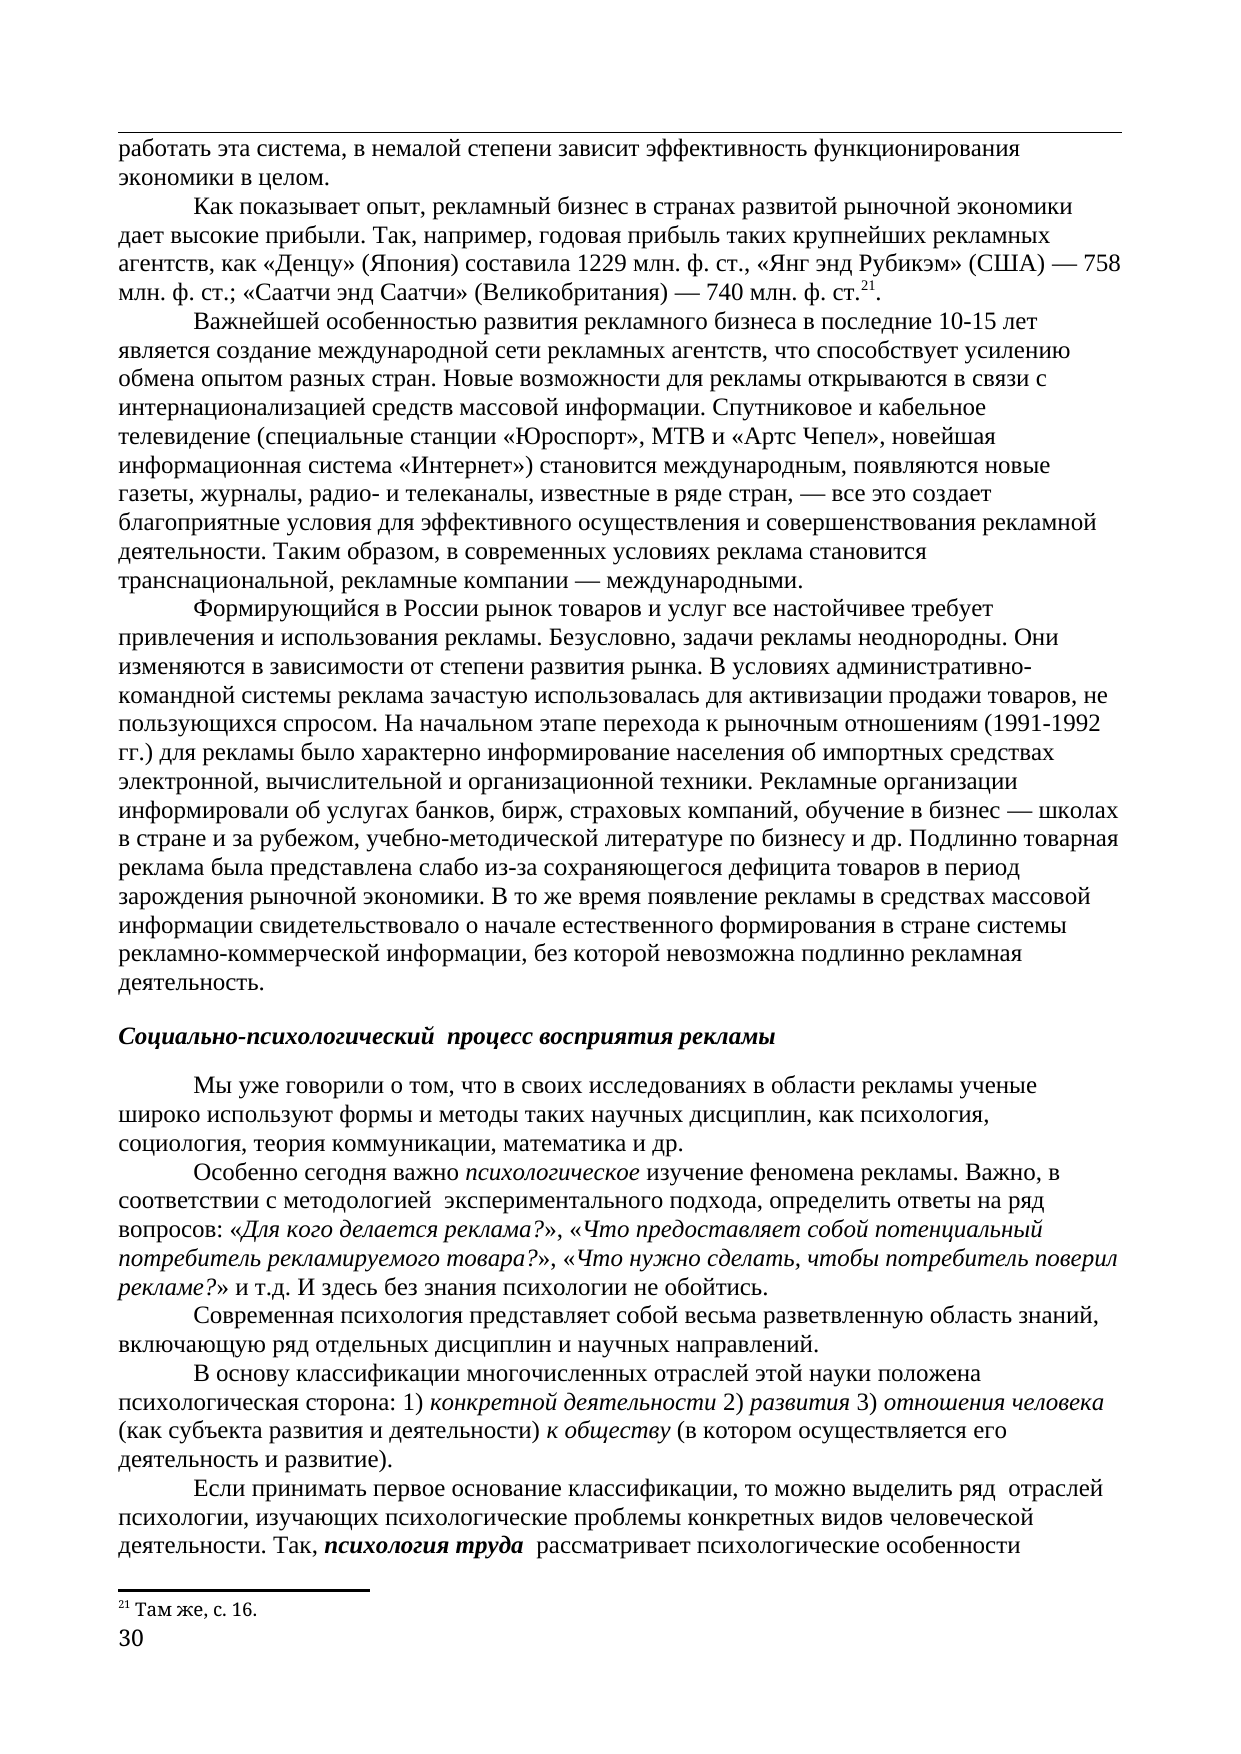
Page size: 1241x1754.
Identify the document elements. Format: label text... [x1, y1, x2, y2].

text Мы уже говорили о том, что в своих исследованиях в области рекламы ученые широко используют формы и методы таких научных дисциплин, как психология, социология, теория коммуникации, математика и др. [118, 1070, 1122, 1157]
text Формирующийся в России рынок товаров и услуг все настойчивее требует привлечения и использования рекламы. Безусловно, задачи рекламы неоднородны. Они изменяются в зависимости от степени развития рынка. В условиях административно-командной системы реклама зачастую использовалась для активизации продажи товаров, не пользующихся спросом. На начальном этапе перехода к рыночным отношениям (1991-1992 гг.) для рекламы было характерно информирование населения об импортных средствах электронной, вычислительной и организационной техники. Рекламные организации информировали об услугах банков, бирж, страховых компаний, обучение в бизнес — школах в стране и за рубежом, учебно-методической литературе по бизнесу и др. Подлинно товарная реклама была представлена слабо из-за сохраняющегося дефицита товаров в период зарождения рыночной экономики. В то же время появление рекламы в средствах массовой информации свидетельствовало о начале естественного формирования в стране системы рекламно-коммерческой информации, без которой невозможна подлинно рекламная деятельность. [118, 593, 1122, 996]
text В основу классификации многочисленных отраслей этой науки положена психологическая сторона: 1) конкретной деятельности 2) развития 3) отношения человека (как субъекта развития и деятельности) к обществу (в котором осуществляется его деятельность и развитие). [118, 1358, 1122, 1473]
text Важнейшей особенностью развития рекламного бизнеса в последние 10-15 лет является создание международной сети рекламных агентств, что способствует усилению обмена опытом разных стран. Новые возможности для рекламы открываются в связи с интернационализацией средств массовой информации. Спутниковое и кабельное телевидение (специальные станции «Юроспорт», МТВ и «Артс Чепел», новейшая информационная система «Интернет») становится международным, появляются новые газеты, журналы, радио- и телеканалы, известные в ряде стран, — все это создает благоприятные условия для эффективного осуществления и совершенствования рекламной деятельности. Таким образом, в современных условиях реклама становится транснациональной, рекламные компании — международными. [118, 306, 1122, 593]
text Современная психология представляет собой весьма разветвленную область знаний, включающую ряд отдельных дисциплин и научных направлений. [118, 1300, 1122, 1358]
text Особенно сегодня важно психологическое изучение феномена рекламы. Важно, в соответствии с методологией экспериментального подхода, определить ответы на ряд вопросов: «Для кого делается реклама?», «Что предоставляет собой потенциальный потребитель рекламируемого товара?», «Что нужно сделать, чтобы потребитель поверил рекламе?» и т.д. И здесь без знания психологии не обойтись. [118, 1157, 1122, 1300]
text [118, 1473, 1122, 1559]
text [118, 133, 1122, 191]
subtitle Социально-психологический процесс восприятия рекламы [118, 1021, 1122, 1050]
text Как показывает опыт, рекламный бизнес в странах развитой рыночной экономики дает высокие прибыли. Так, например, годовая прибыль таких крупнейших рекламных агентств, как «Денцу» (Япония) составила 1229 млн. ф. ст., «Янг энд Рубикэм» (США) — 758 млн. ф. ст.; «Саатчи энд Саатчи» (Великобритания) — 740 млн. ф. ст.. [118, 191, 1122, 306]
